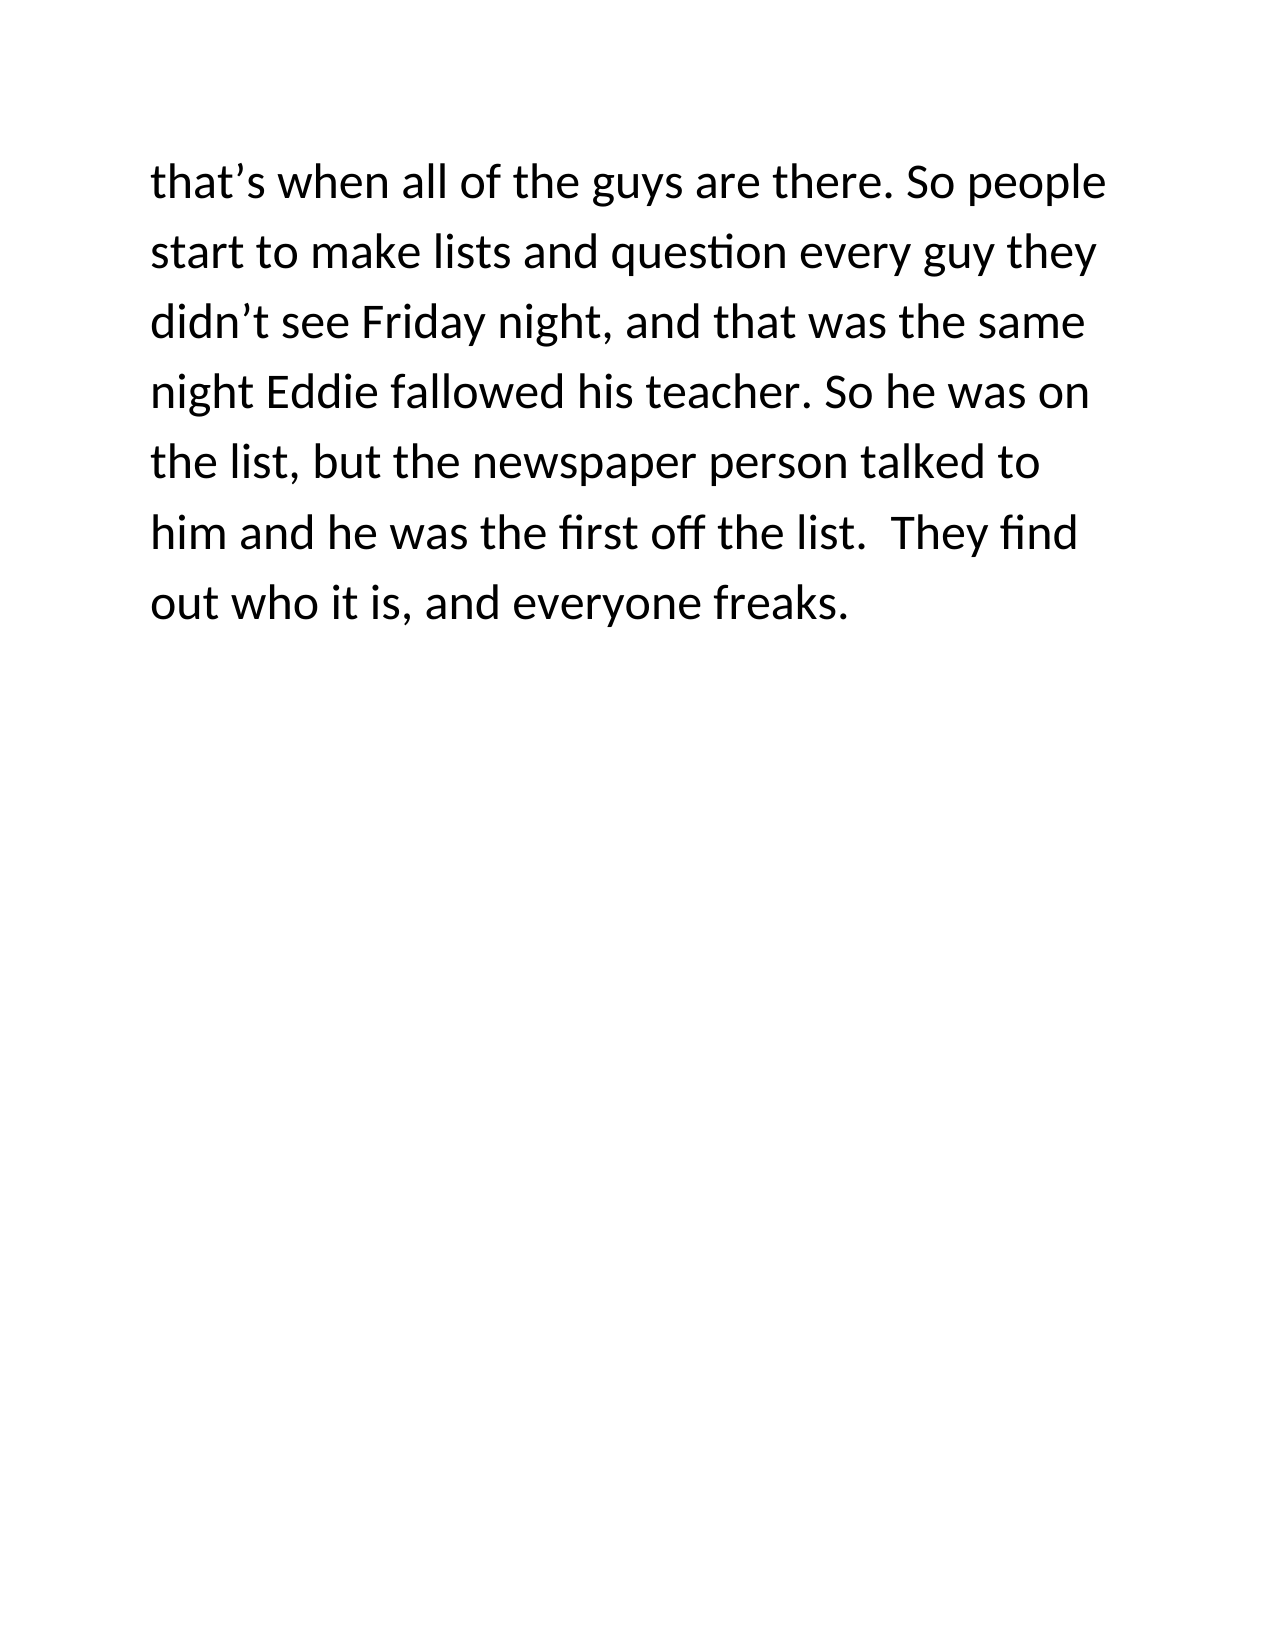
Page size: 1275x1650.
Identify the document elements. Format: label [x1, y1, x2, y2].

text [150, 150, 1125, 632]
